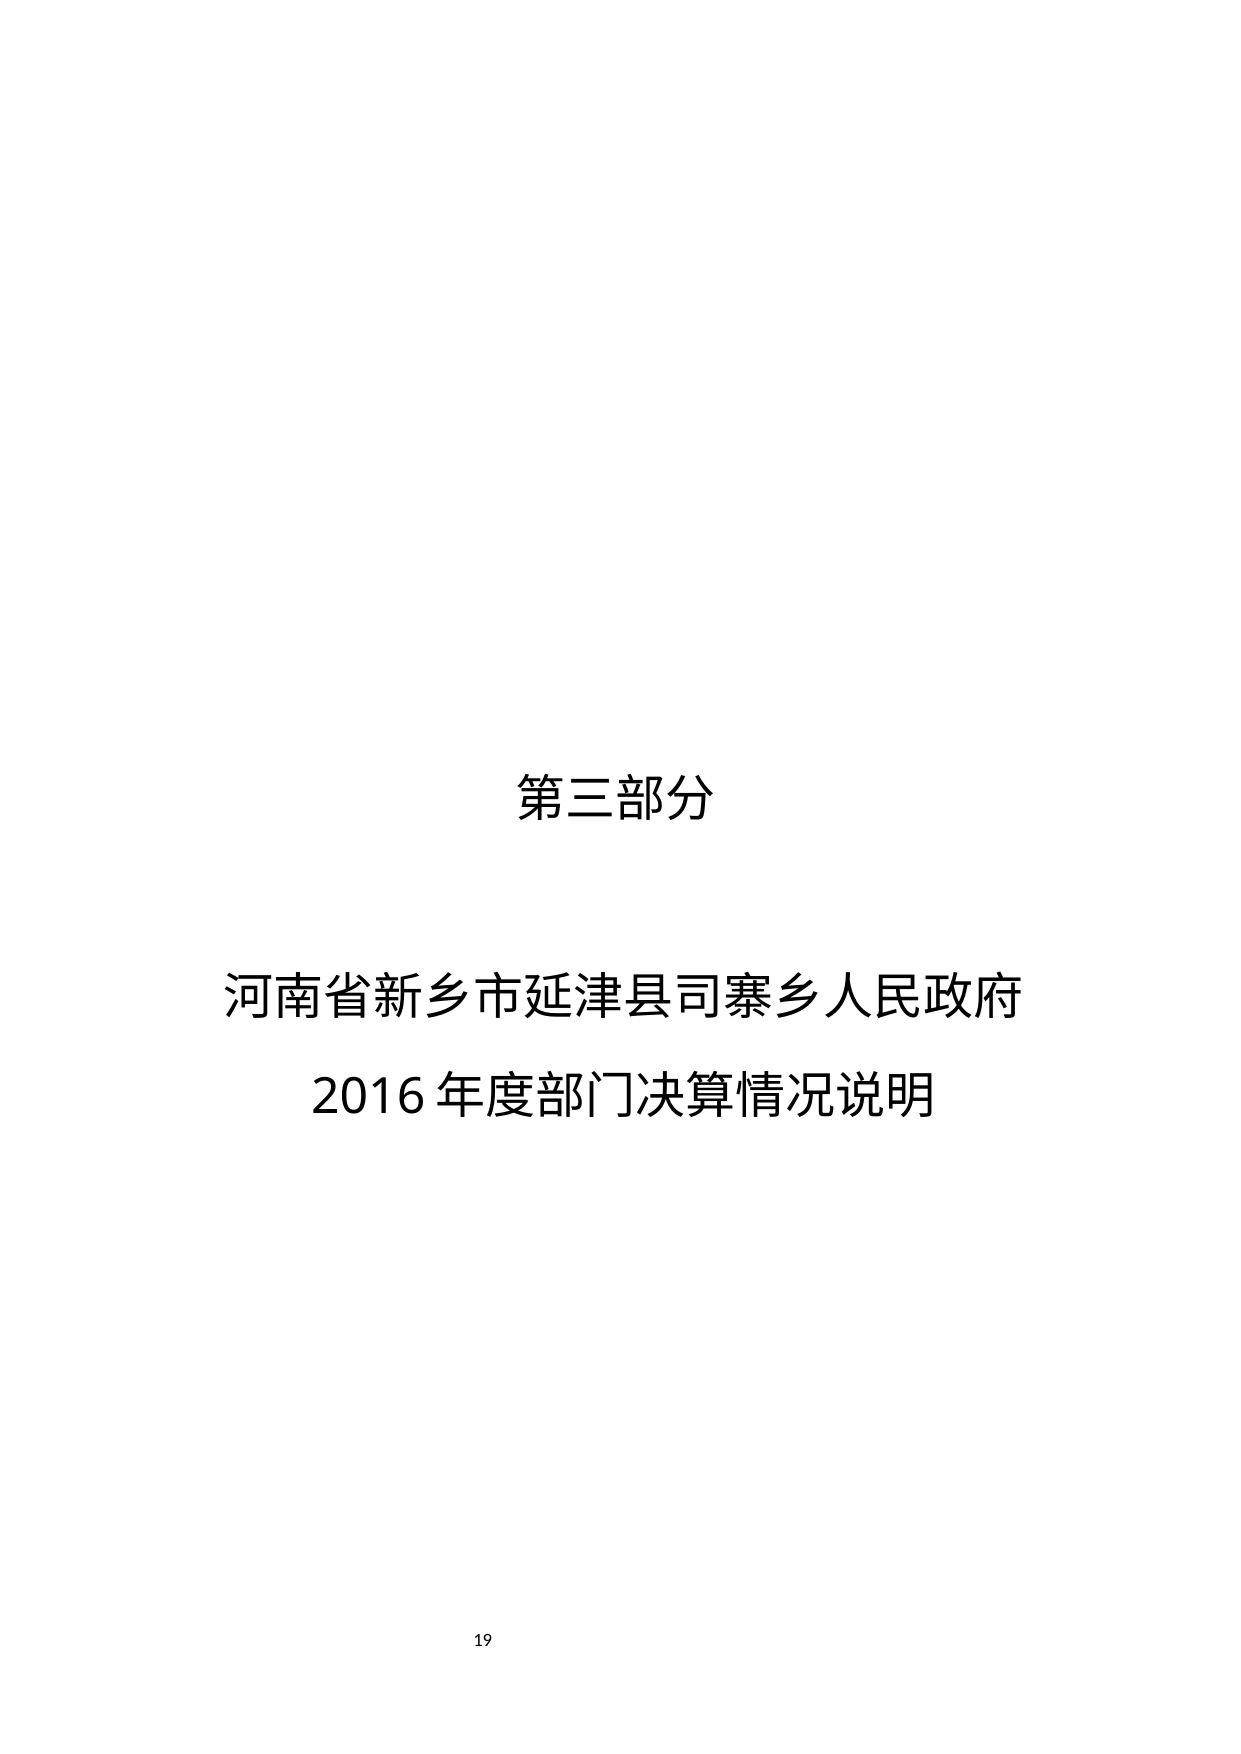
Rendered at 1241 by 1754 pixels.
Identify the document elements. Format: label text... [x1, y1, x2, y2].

text 河南省新乡市延津县司寨乡人民政府2016年度部门决算情况说明 [165, 943, 1081, 1141]
text 第三部分 [165, 745, 1081, 844]
